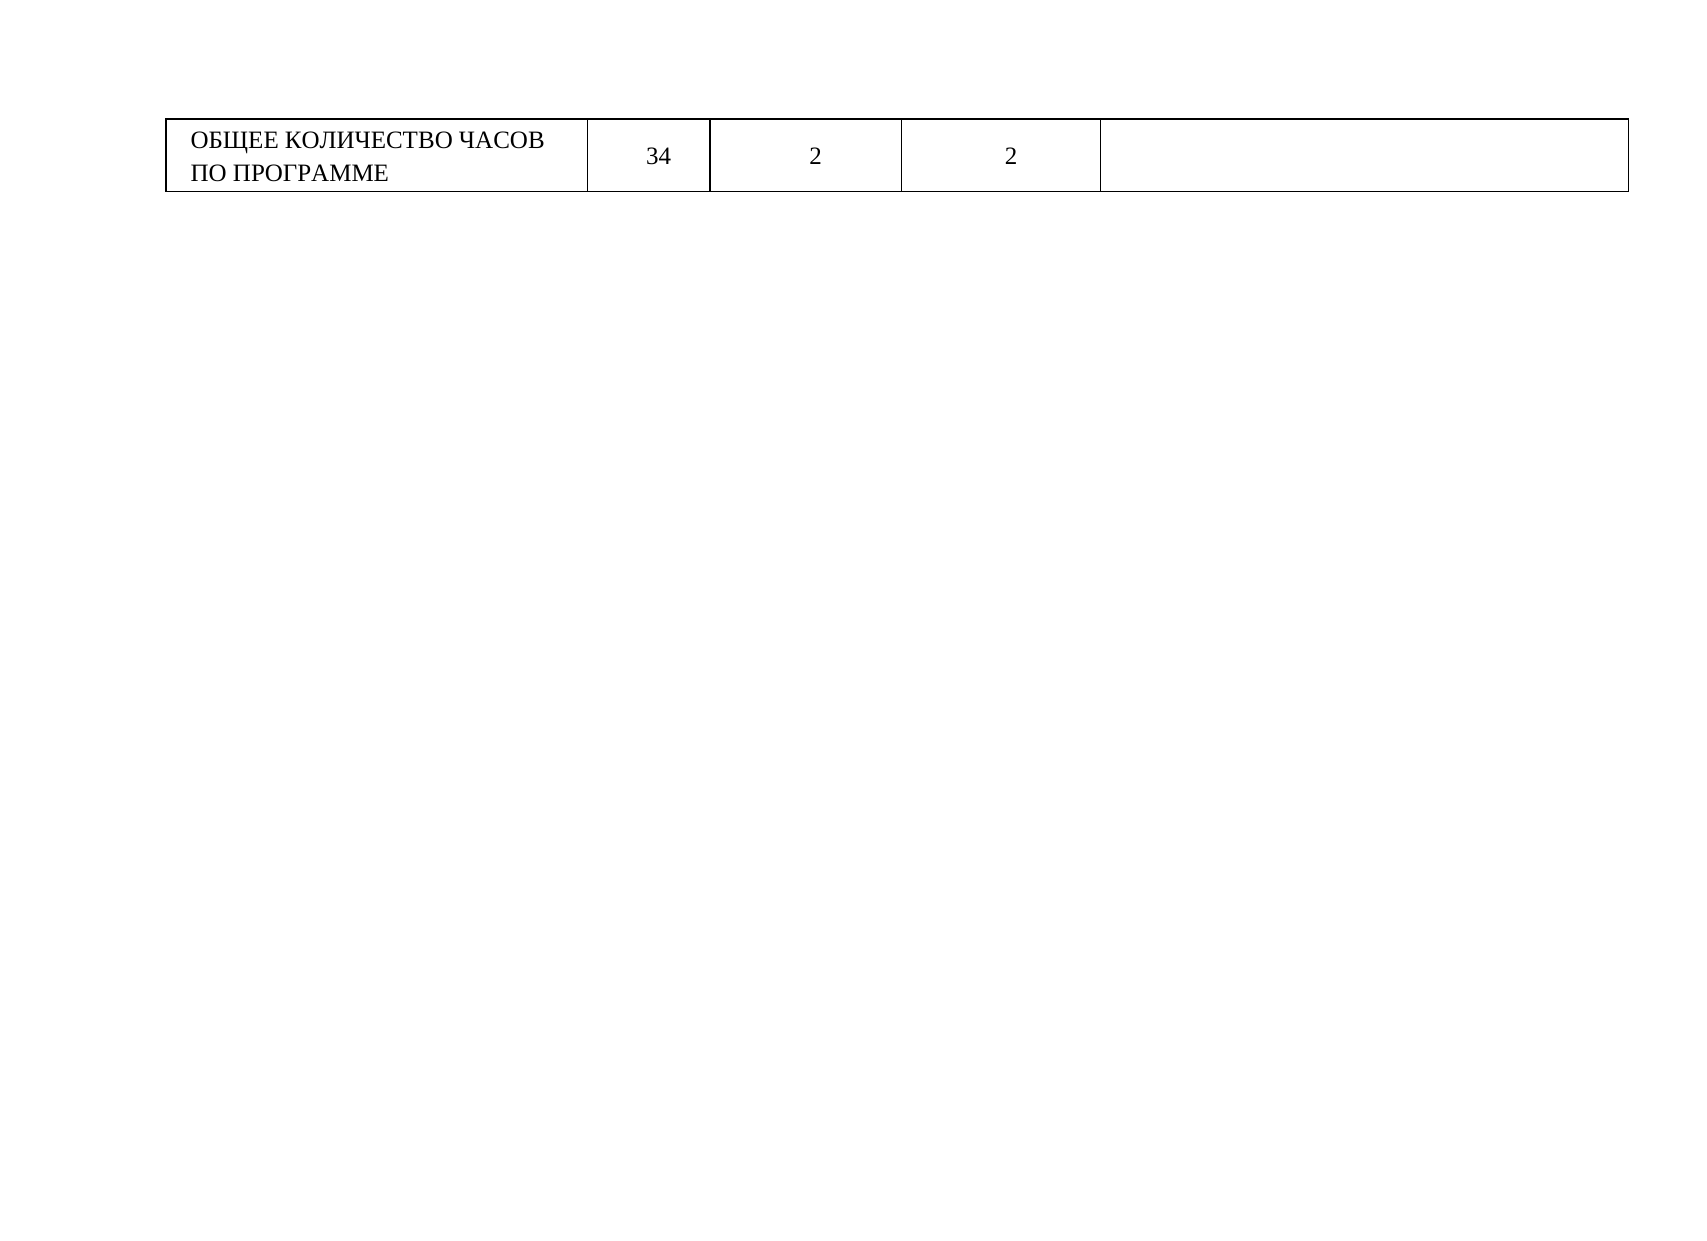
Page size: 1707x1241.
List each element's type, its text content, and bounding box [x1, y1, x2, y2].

table_cell ОБЩЕЕ КОЛИЧЕСТВО ЧАСОВ ПО ПРОГРАММЕ [167, 120, 587, 191]
table_cell 34 [588, 120, 709, 191]
table_cell 2 [711, 120, 901, 191]
table_cell 2 [902, 120, 1100, 191]
table_cell [1101, 120, 1628, 191]
